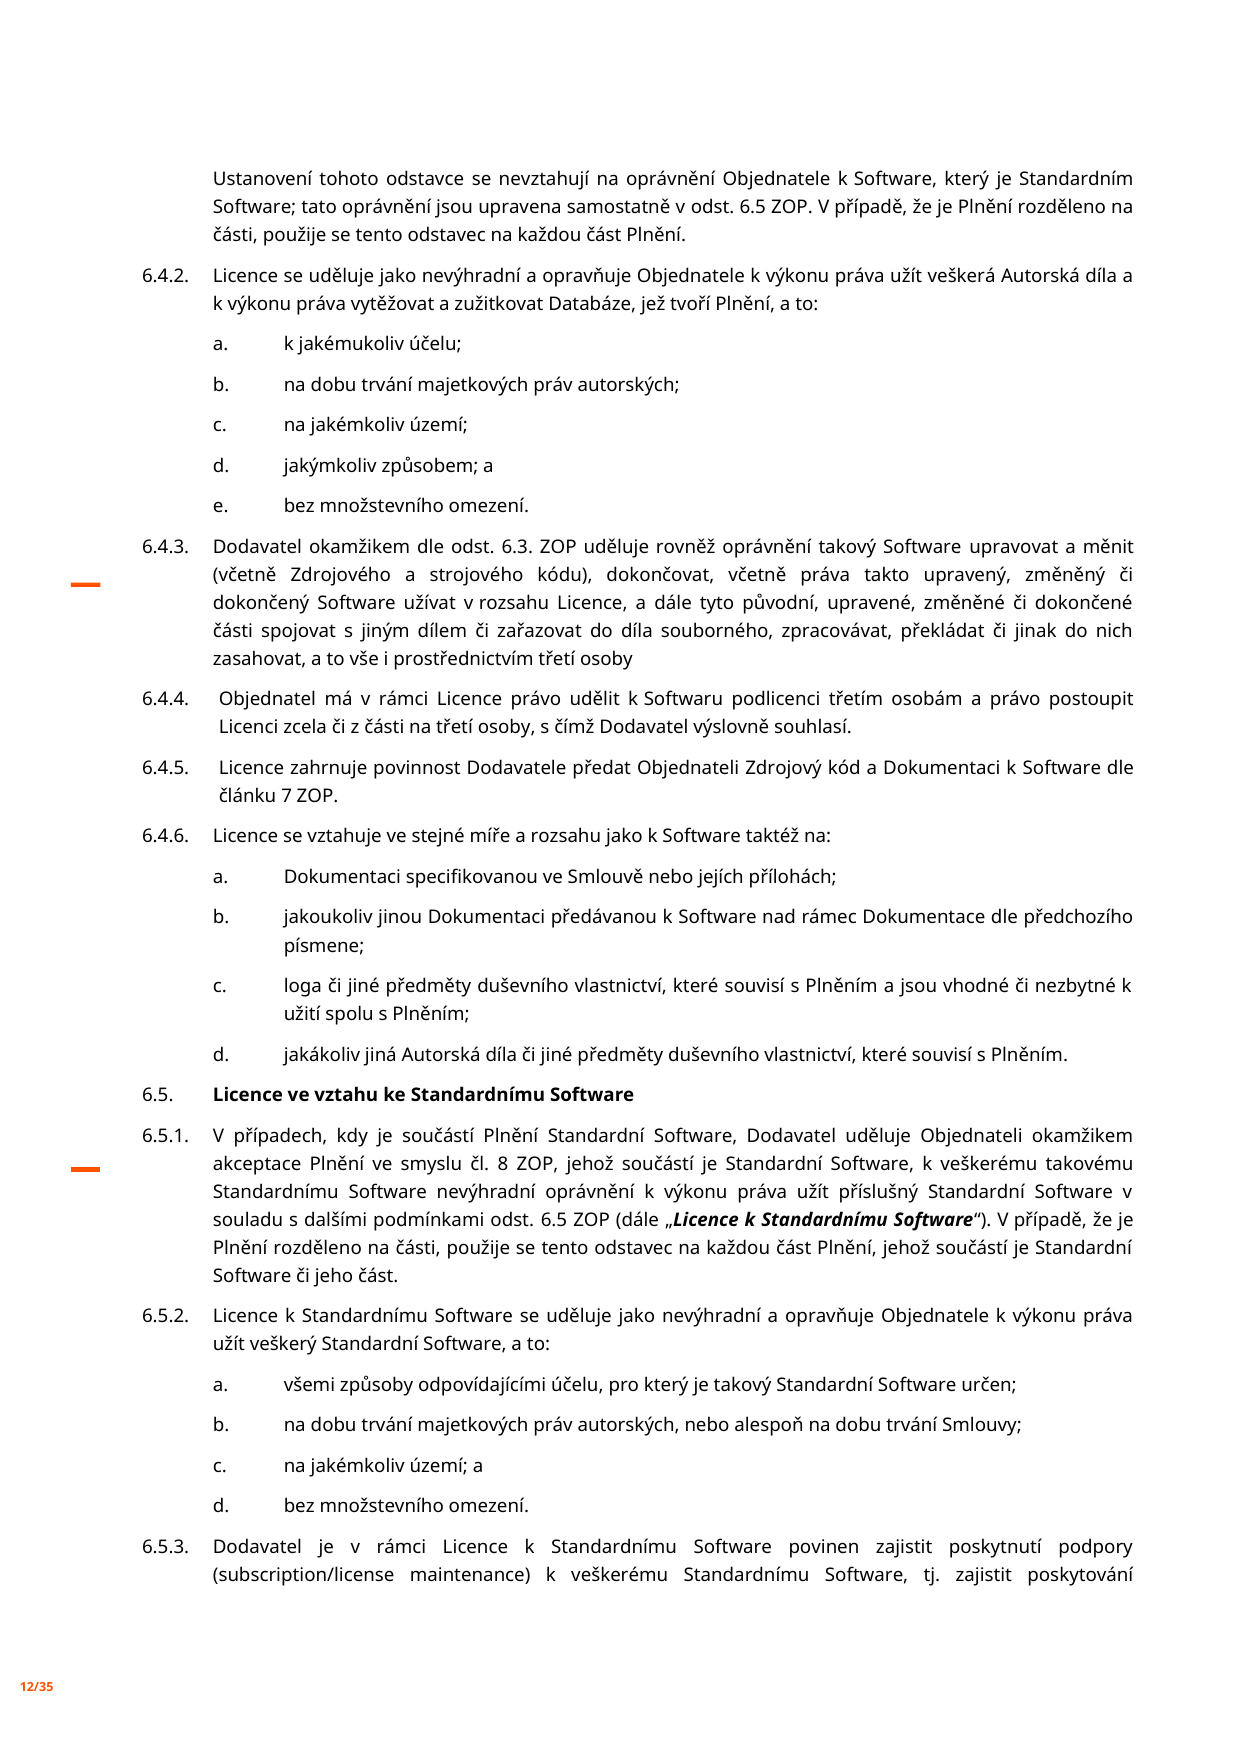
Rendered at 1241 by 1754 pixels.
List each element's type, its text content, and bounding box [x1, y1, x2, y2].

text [142, 165, 1134, 247]
text Licence se vztahuje ve stejné míře a rozsahu jako k Software taktéž na: [142, 823, 1134, 848]
text na dobu trvání majetkových práv autorských, nebo alespoň na dobu trvání Smlouvy; [213, 1412, 1134, 1437]
text bez množstevního omezení. [213, 493, 1134, 518]
text loga či jiné předměty duševního vlastnictví, které souvisí s Plněním a jsou vhodné či nezbytné k užití spolu s Plněním; [213, 972, 1134, 1026]
text V případech, kdy je součástí Plnění Standardní Software, Dodavatel uděluje Objednateli okamžikem akceptace Plnění ve smyslu čl. 8 ZOP, jehož součástí je Standardní Software, k veškerému takovému Standardnímu Software nevýhradní oprávnění k výkonu práva užít příslušný Standardní Software v souladu s dalšími podmínkami odst. 6.5 ZOP (dále „Licence k Standardnímu Software“). V případě, že je Plnění rozděleno na části, použije se tento odstavec na každou část Plnění, jehož součástí je Standardní Software či jeho část. [142, 1122, 1134, 1288]
text všemi způsoby odpovídajícími účelu, pro který je takový Standardní Software určen; [213, 1371, 1134, 1397]
text Licence zahrnuje povinnost Dodavatele předat Objednateli Zdrojový kód a Dokumentaci k Software dle článku 7 ZOP. [142, 754, 1134, 808]
text na dobu trvání majetkových práv autorských; [213, 371, 1134, 397]
text Objednatel má v rámci Licence právo udělit k Softwaru podlicenci třetím osobám a právo postoupit Licenci zcela či z části na třetí osoby, s čímž Dodavatel výslovně souhlasí. [142, 686, 1134, 739]
text bez množstevního omezení. [213, 1493, 1134, 1518]
text na jakémkoliv území; [213, 412, 1134, 437]
text jakoukoliv jinou Dokumentaci předávanou k Software nad rámec Dokumentace dle předchozího písmene; [213, 904, 1134, 957]
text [142, 1533, 1134, 1587]
text k jakémukoliv účelu; [213, 331, 1134, 356]
text Licence se uděluje jako nevýhradní a opravňuje Objednatele k výkonu práva užít veškerá Autorská díla a k výkonu práva vytěžovat a zužitkovat Databáze, jež tvoří Plnění, a to: [142, 262, 1134, 316]
text Dokumentaci specifikovanou ve Smlouvě nebo jejích přílohách; [213, 863, 1134, 889]
text na jakémkoliv území; a [213, 1452, 1134, 1478]
text Licence k Standardnímu Software se uděluje jako nevýhradní a opravňuje Objednatele k výkonu práva užít veškerý Standardní Software, a to: [142, 1303, 1134, 1356]
text jakýmkoliv způsobem; a [213, 452, 1134, 478]
text Licence ve vztahu ke Standardnímu Software [142, 1081, 1134, 1107]
text Dodavatel okamžikem dle odst. 6.3. ZOP uděluje rovněž oprávnění takový Software upravovat a měnit (včetně Zdrojového a strojového kódu), dokončovat, včetně práva takto upravený, změněný či dokončený Software užívat v rozsahu Licence, a dále tyto původní, upravené, změněné či dokončené části spojovat s jiným dílem či zařazovat do díla souborného, zpracovávat, překládat či jinak do nich zasahovat, a to vše i prostřednictvím třetí osoby [142, 533, 1134, 671]
text jakákoliv jiná Autorská díla či jiné předměty duševního vlastnictví, které souvisí s Plněním. [213, 1041, 1134, 1066]
